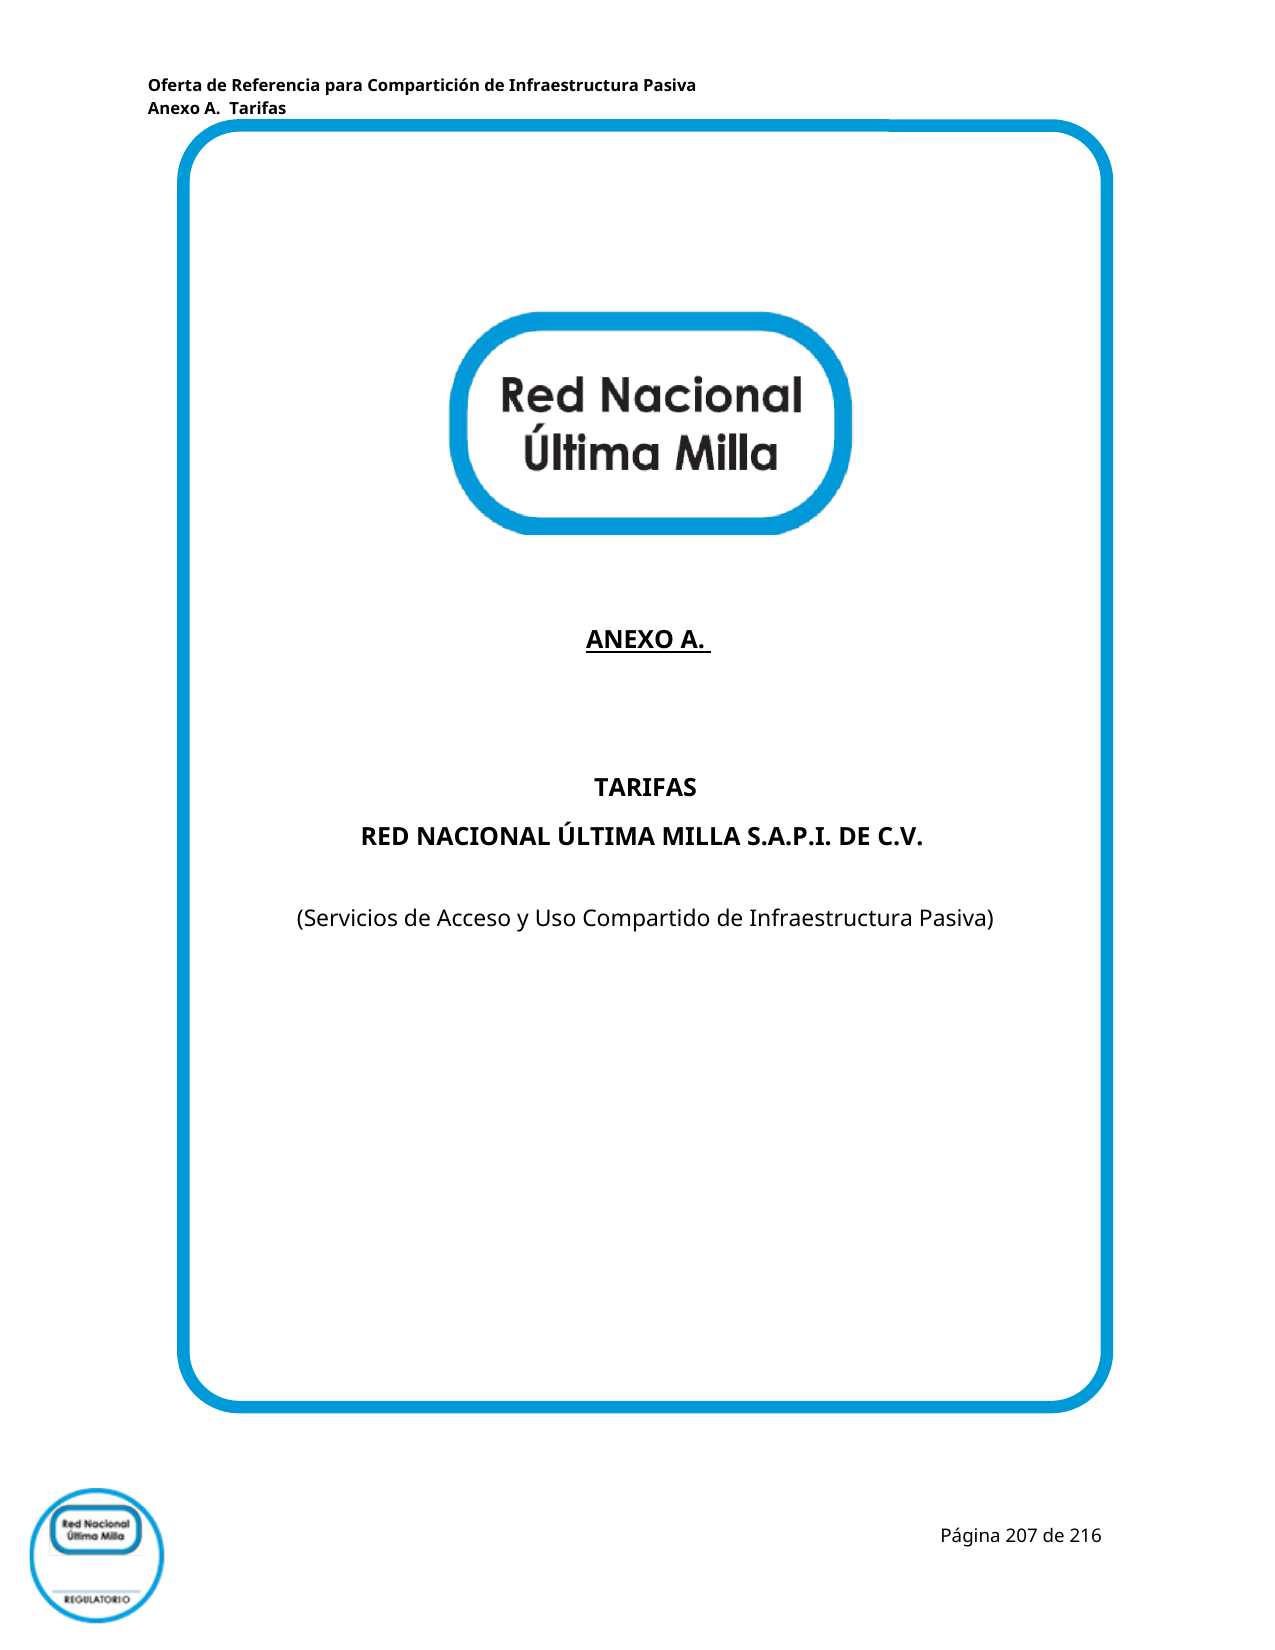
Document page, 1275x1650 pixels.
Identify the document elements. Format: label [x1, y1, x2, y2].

picture [467, 331, 834, 517]
picture [436, 299, 855, 535]
picture [29, 1488, 93, 1551]
picture [34, 1493, 159, 1618]
picture [29, 1488, 166, 1625]
